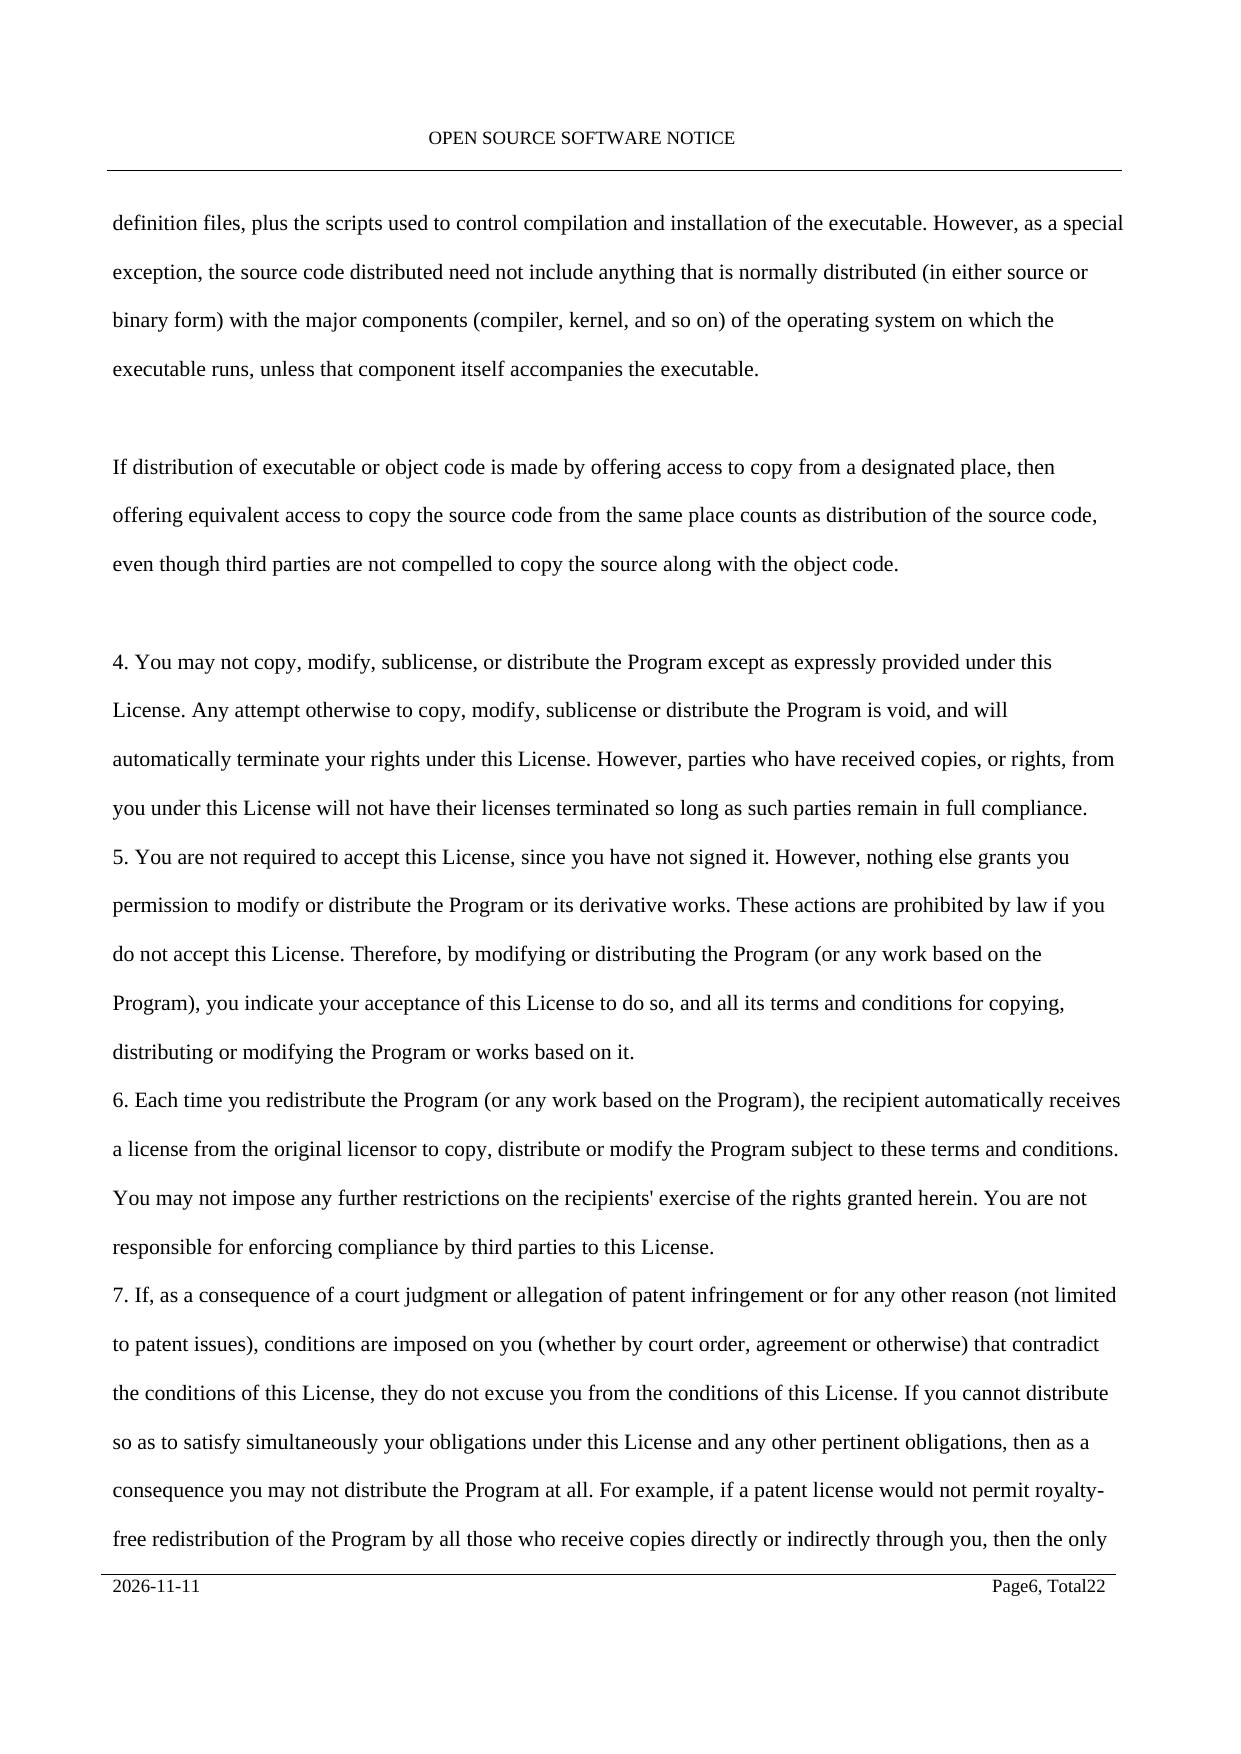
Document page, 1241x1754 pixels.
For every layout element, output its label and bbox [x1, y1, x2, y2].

text [112, 206, 1128, 1555]
